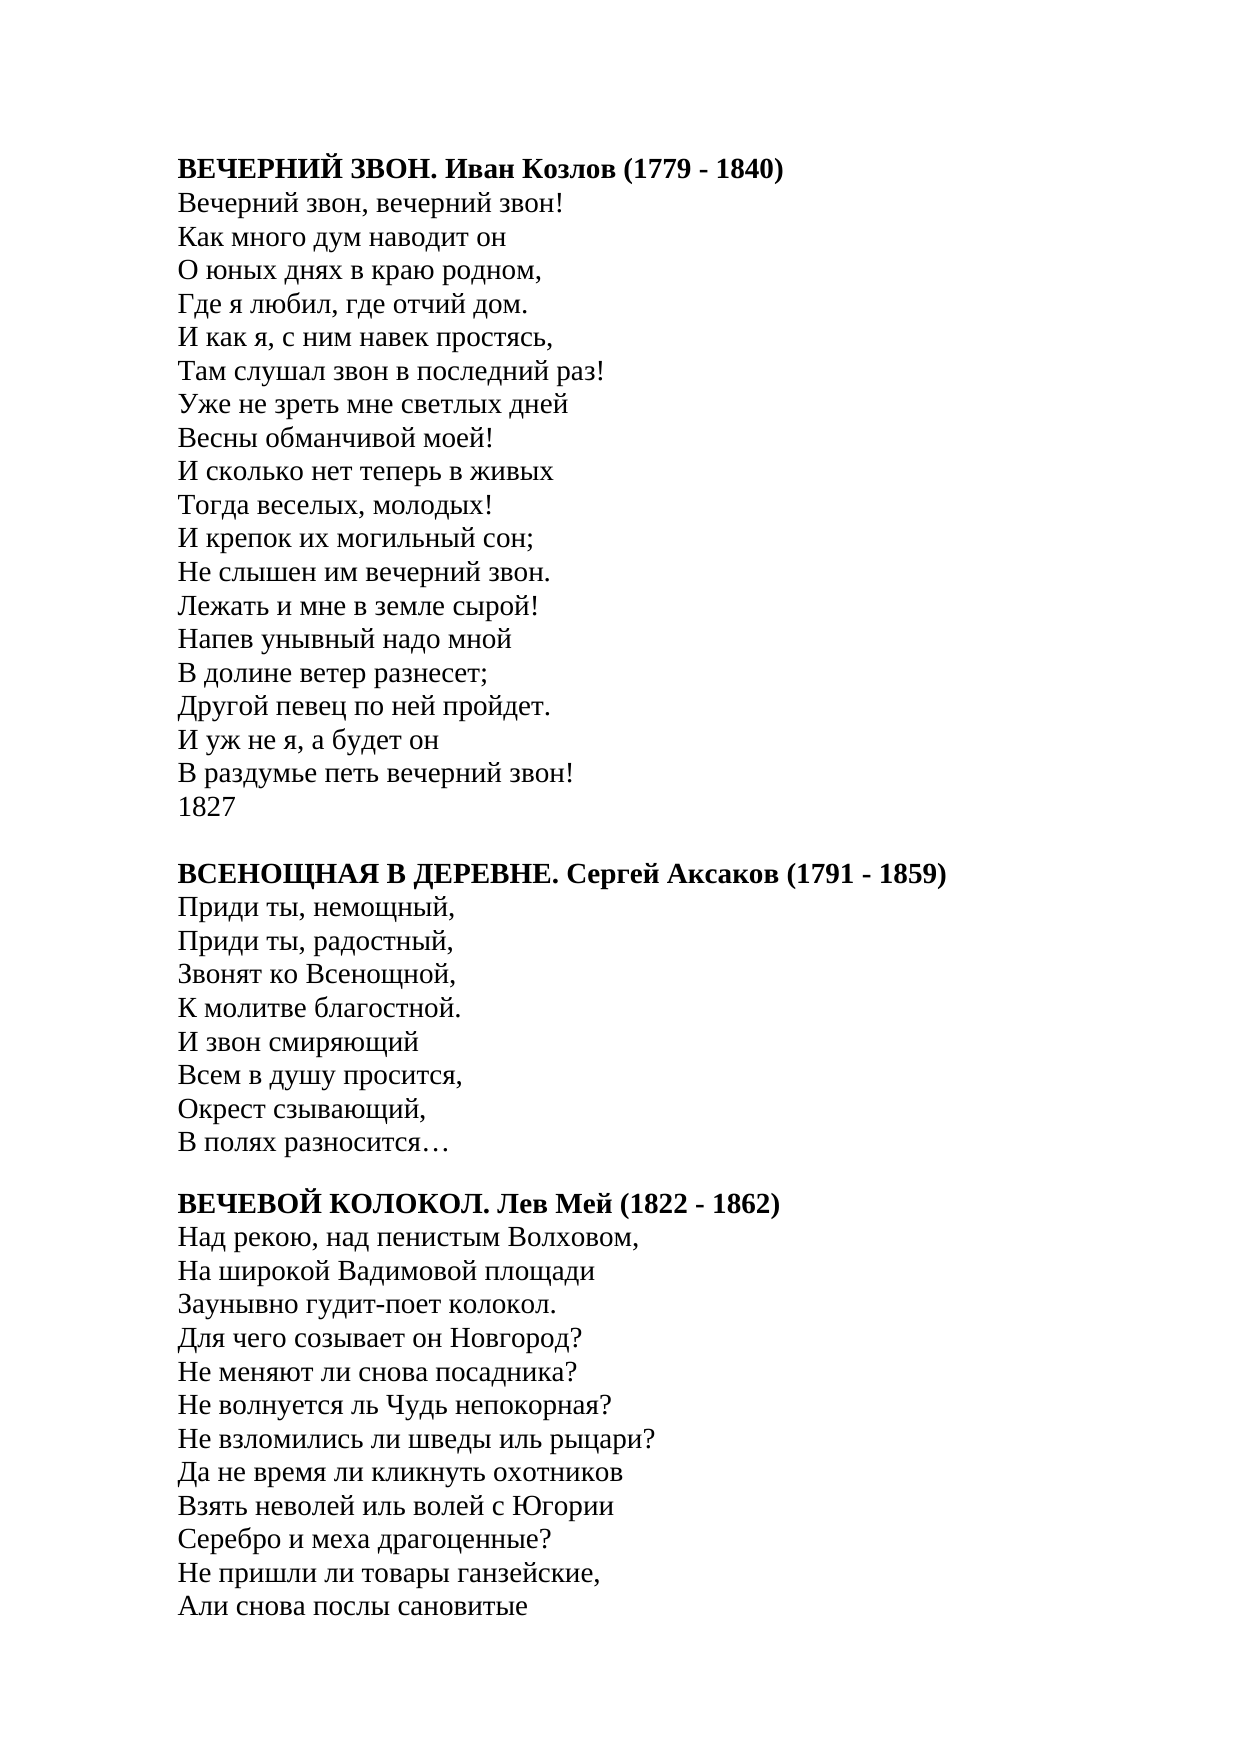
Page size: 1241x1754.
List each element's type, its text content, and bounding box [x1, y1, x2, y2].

text Лежать и мне в земле сырой! [177, 588, 1152, 621]
text Напев унывный надо мной [177, 621, 1152, 655]
text Приди ты, немощный, [177, 889, 1152, 923]
text ВЕЧЕВОЙ КОЛОКОЛ. Лев Мей (1822 - 1862) [177, 1186, 1152, 1219]
text Над рекою, над пенистым Волховом, [177, 1219, 1152, 1253]
text Серебро и меха драгоценные? [177, 1521, 1152, 1555]
text Да не время ли кликнуть охотников [177, 1454, 1152, 1488]
text Не взломились ли шведы иль рыцари? [177, 1421, 1152, 1454]
text В полях разносится… [177, 1124, 1152, 1186]
text 1827 [177, 789, 1152, 822]
text Для чего созывает он Новгород? [177, 1320, 1152, 1354]
text Там слушал звон в последний раз! [177, 353, 1152, 386]
text И сколько нет теперь в живых [177, 453, 1152, 487]
text Весны обманчивой моей! [177, 420, 1152, 453]
text И крепок их могильный сон; [177, 521, 1152, 554]
text Другой певец по ней пройдет. [177, 688, 1152, 722]
text В долине ветер разнесет; [177, 655, 1152, 688]
text И уж не я, а будет он [177, 722, 1152, 755]
text Всем в душу просится, [177, 1057, 1152, 1091]
text И как я, с ним навек простясь, [177, 319, 1152, 353]
text О юных днях в краю родном, [177, 252, 1152, 286]
text Тогда веселых, молодых! [177, 487, 1152, 521]
text Не пришли ли товары ганзейские, [177, 1555, 1152, 1588]
text ВСЕНОЩНАЯ В ДЕРЕВНЕ. Сергей Аксаков (1791 - 1859) [177, 856, 1152, 889]
text На широкой Вадимовой площади [177, 1253, 1152, 1287]
text Приди ты, радостный, [177, 923, 1152, 957]
text Не волнуется ль Чудь непокорная? [177, 1387, 1152, 1421]
text Где я любил, где отчий дом. [177, 286, 1152, 319]
text И звон смиряющий [177, 1024, 1152, 1057]
text Не слышен им вечерний звон. [177, 554, 1152, 588]
text Как много дум наводит он [177, 219, 1152, 252]
text Окрест сзывающий, [177, 1091, 1152, 1124]
text Али снова послы сановитые [177, 1588, 1152, 1622]
text ВЕЧЕРНИЙ ЗВОН. Иван Козлов (1779 - 1840) Вечерний звон, вечерний звон! [177, 152, 1152, 219]
text Звонят ко Всенощной, [177, 957, 1152, 990]
text Не меняют ли снова посадника? [177, 1354, 1152, 1387]
text Уже не зреть мне светлых дней [177, 386, 1152, 420]
text В раздумье петь вечерний звон! [177, 755, 1152, 789]
text К молитве благостной. [177, 990, 1152, 1024]
text Заунывно гудит-поет колокол. [177, 1287, 1152, 1320]
text Взять неволей иль волей с Югории [177, 1488, 1152, 1521]
